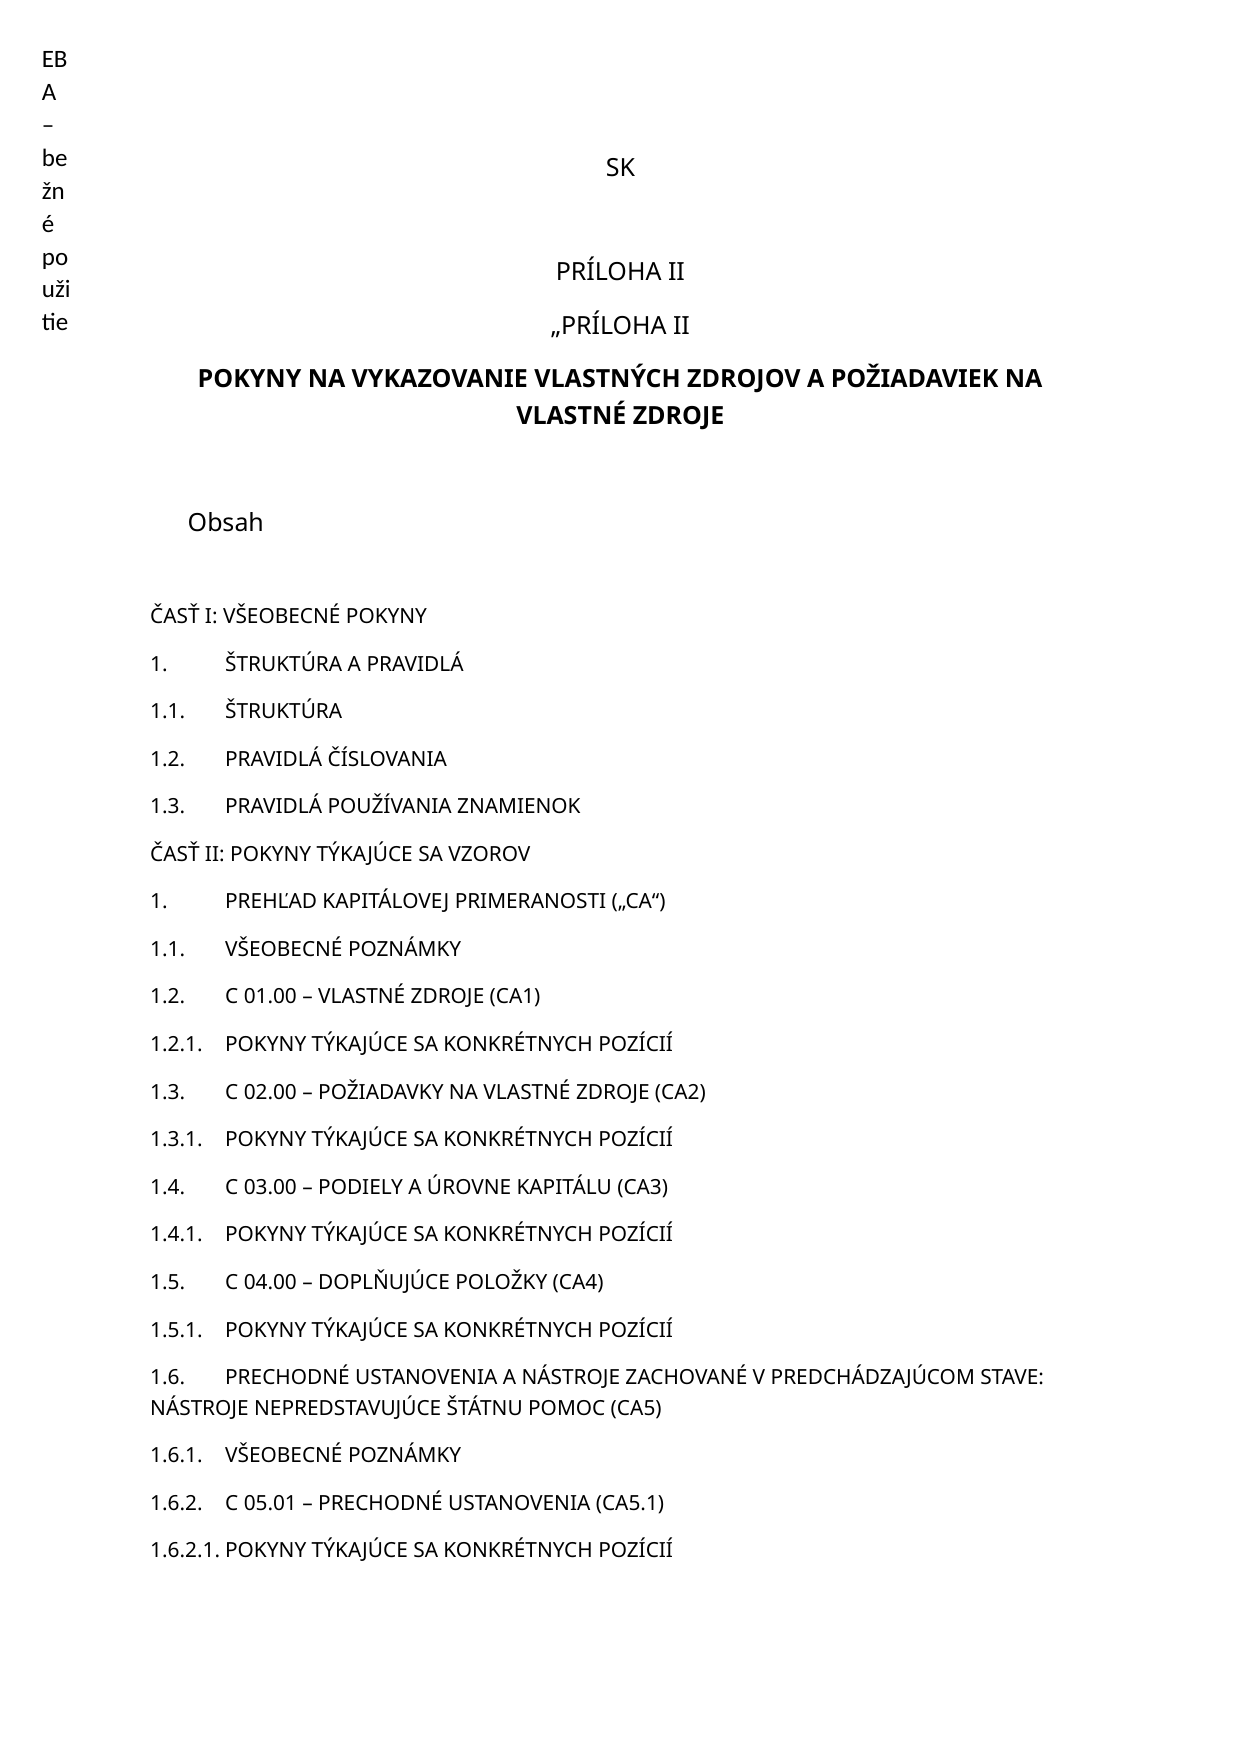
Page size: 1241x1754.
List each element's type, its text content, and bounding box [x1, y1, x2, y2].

text 1.1. ŠTRUKTÚRA [150, 696, 1090, 725]
text Obsah [187, 504, 1090, 538]
text 1. PREHĽAD KAPITÁLOVEJ PRIMERANOSTI („CA“) [150, 886, 1090, 915]
text 1.5.1. POKYNY TÝKAJÚCE SA KONKRÉTNYCH POZÍCIÍ [150, 1315, 1090, 1343]
text POKYNY NA VYKAZOVANIE VLASTNÝCH ZDROJOV A POŽIADAVIEK NA VLASTNÉ ZDROJE [150, 361, 1090, 432]
text 1.5. C 04.00 – DOPLŇUJÚCE POLOŽKY (CA4) [150, 1267, 1090, 1296]
text ČASŤ I: VŠEOBECNÉ POKYNY [150, 601, 1090, 630]
text 1.3. C 02.00 – POŽIADAVKY NA VLASTNÉ ZDROJE (CA2) [150, 1077, 1090, 1105]
text 1.4. C 03.00 – PODIELY A ÚROVNE KAPITÁLU (CA3) [150, 1172, 1090, 1200]
text SK [150, 150, 1090, 184]
text PRÍLOHA II [150, 254, 1090, 288]
text ČASŤ II: POKYNY TÝKAJÚCE SA VZOROV [150, 839, 1090, 867]
text 1.1. VŠEOBECNÉ POZNÁMKY [150, 934, 1090, 962]
text 1.2.1. POKYNY TÝKAJÚCE SA KONKRÉTNYCH POZÍCIÍ [150, 1029, 1090, 1058]
text 1.6. PRECHODNÉ USTANOVENIA A NÁSTROJE ZACHOVANÉ V PREDCHÁDZAJÚCOM STAVE: NÁSTROJE NEPREDSTAVUJÚCE ŠTÁTNU POMOC (CA5) [150, 1362, 1090, 1421]
text „PRÍLOHA II [150, 307, 1090, 341]
text 1.3. PRAVIDLÁ POUŽÍVANIA ZNAMIENOK [150, 791, 1090, 820]
text 1.3.1. POKYNY TÝKAJÚCE SA KONKRÉTNYCH POZÍCIÍ [150, 1124, 1090, 1153]
text 1. ŠTRUKTÚRA A PRAVIDLÁ [150, 649, 1090, 677]
text 1.6.1. VŠEOBECNÉ POZNÁMKY [150, 1440, 1090, 1469]
text 1.2. C 01.00 – VLASTNÉ ZDROJE (CA1) [150, 982, 1090, 1010]
text 1.4.1. POKYNY TÝKAJÚCE SA KONKRÉTNYCH POZÍCIÍ [150, 1219, 1090, 1248]
text 1.2. PRAVIDLÁ ČÍSLOVANIA [150, 744, 1090, 772]
text 1.6.2. C 05.01 – PRECHODNÉ USTANOVENIA (CA5.1) [150, 1488, 1090, 1516]
text 1.6.2.1. POKYNY TÝKAJÚCE SA KONKRÉTNYCH POZÍCIÍ [150, 1536, 1090, 1564]
